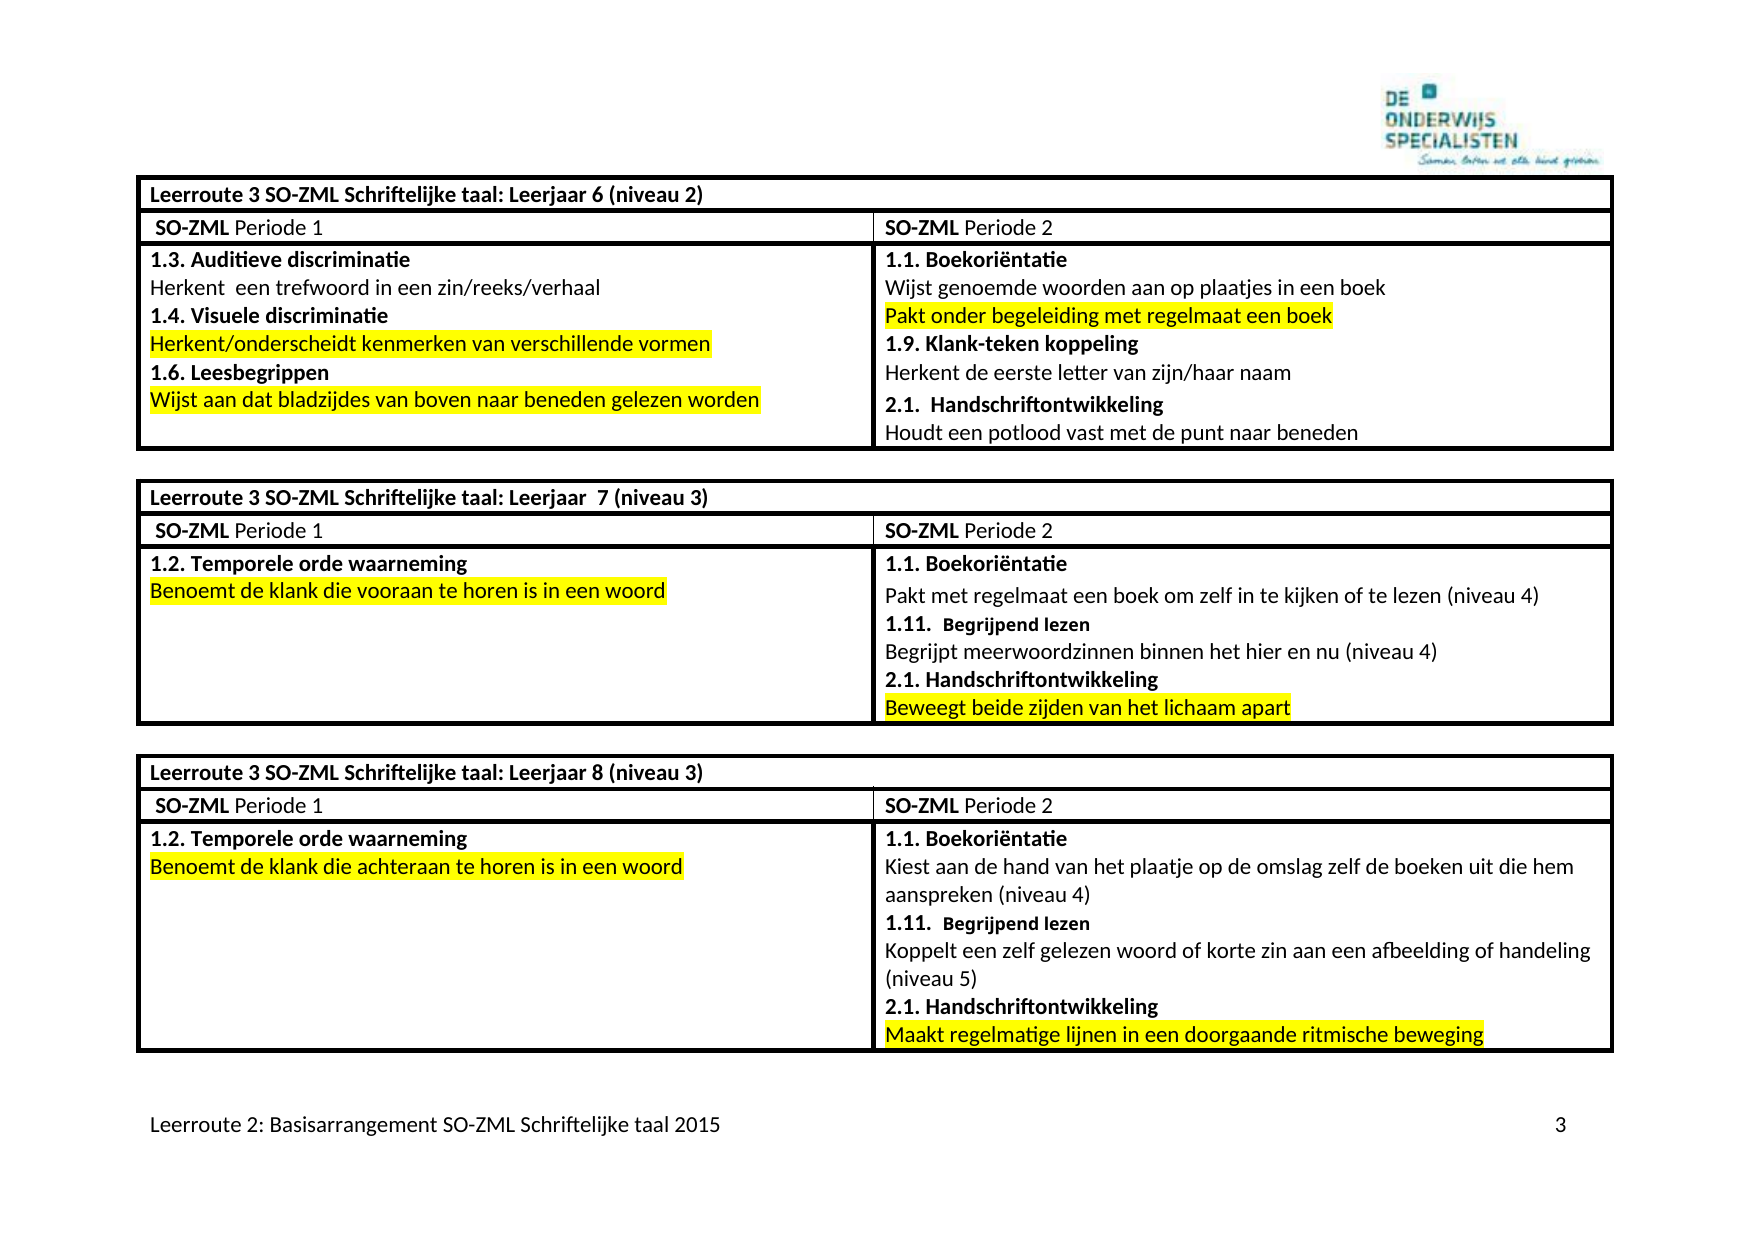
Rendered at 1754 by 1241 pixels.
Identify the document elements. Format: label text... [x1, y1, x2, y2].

table_cell SO-ZML Periode 1 [141, 516, 873, 544]
table_cell SO-ZML Periode 2 [874, 791, 1610, 819]
table_header Leerroute 3 SO-ZML Schriftelijke taal: Leerjaar 7 (niveau 3) [141, 483, 1610, 511]
table_header Leerroute 3 SO-ZML Schriftelijke taal: Leerjaar 6 (niveau 2) [141, 180, 1610, 208]
table_cell 1.1. Boekoriëntatie Wijst genoemde woorden aan op plaatjes in een boek Pakt onder begeleiding met regelmaat een boek 1.9. Klank-teken koppeling Herkent de eerste letter van zijn/haar naam 2.1. Handschriftontwikkeling Houdt een potlood vast met de punt naar beneden [876, 246, 1610, 446]
table_cell SO-ZML Periode 2 [874, 516, 1610, 544]
table_cell SO-ZML Periode 2 [874, 213, 1610, 241]
table_cell 1.1. Boekoriëntatie Kiest aan de hand van het plaatje op de omslag zelf de boeken uit die hem aanspreken (niveau 4) 1.11. Begrijpend lezen Koppelt een zelf gelezen woord of korte zin aan een afbeelding of handeling (niveau 5) 2.1. Handschriftontwikkeling Maakt regelmatige lijnen in een doorgaande ritmische beweging [876, 824, 1610, 1048]
table_cell 1.1. Boekoriëntatie Pakt met regelmaat een boek om zelf in te kijken of te lezen (niveau 4) 1.11. Begrijpend lezen Begrijpt meerwoordzinnen binnen het hier en nu (niveau 4) 2.1. Handschriftontwikkeling Beweegt beide zijden van het lichaam apart [876, 549, 1610, 721]
picture [1380, 73, 1604, 175]
table_cell 1.2. Temporele orde waarneming Benoemt de klank die achteraan te horen is in een woord [141, 824, 871, 1048]
table_header Leerroute 3 SO-ZML Schriftelijke taal: Leerjaar 8 (niveau 3) [141, 758, 1610, 786]
table_cell SO-ZML Periode 1 [141, 791, 873, 819]
table_cell 1.2. Temporele orde waarneming Benoemt de klank die vooraan te horen is in een woord [141, 549, 871, 721]
table_cell 1.3. Auditieve discriminatie Herkent een trefwoord in een zin/reeks/verhaal 1.4. Visuele discriminatie Herkent/onderscheidt kenmerken van verschillende vormen 1.6. Leesbegrippen Wijst aan dat bladzijdes van boven naar beneden gelezen worden [141, 246, 871, 446]
table_cell SO-ZML Periode 1 [141, 213, 873, 241]
